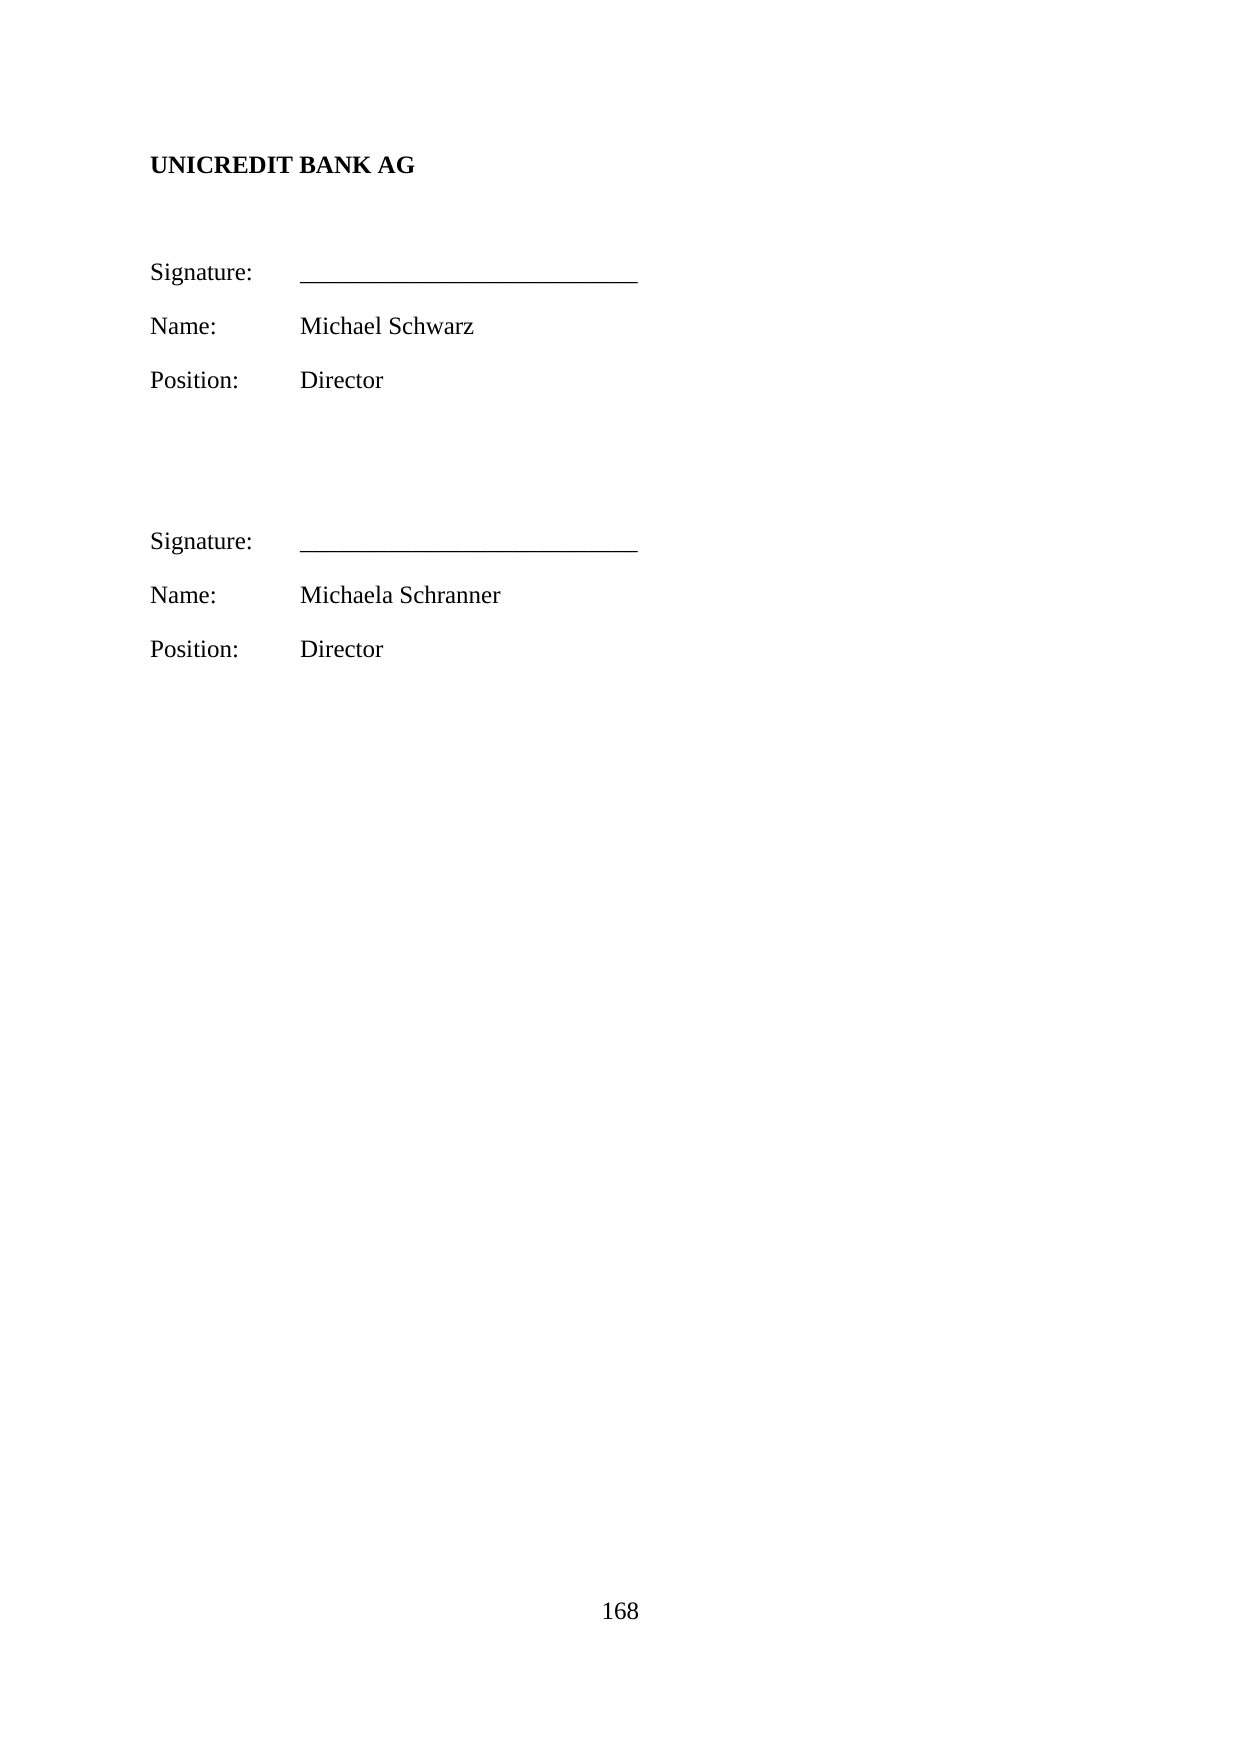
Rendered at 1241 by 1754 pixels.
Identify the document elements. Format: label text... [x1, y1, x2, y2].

text Signature: ___________________________ [150, 526, 1090, 555]
text Name: Michael Schwarz [150, 311, 1090, 340]
text Signature: ___________________________ [150, 257, 1090, 286]
text UNICREDIT BANK AG [150, 150, 1090, 179]
text Position: Director [150, 634, 1090, 662]
text Name: Michaela Schranner [150, 580, 1090, 609]
text Position: Director [150, 365, 1090, 394]
